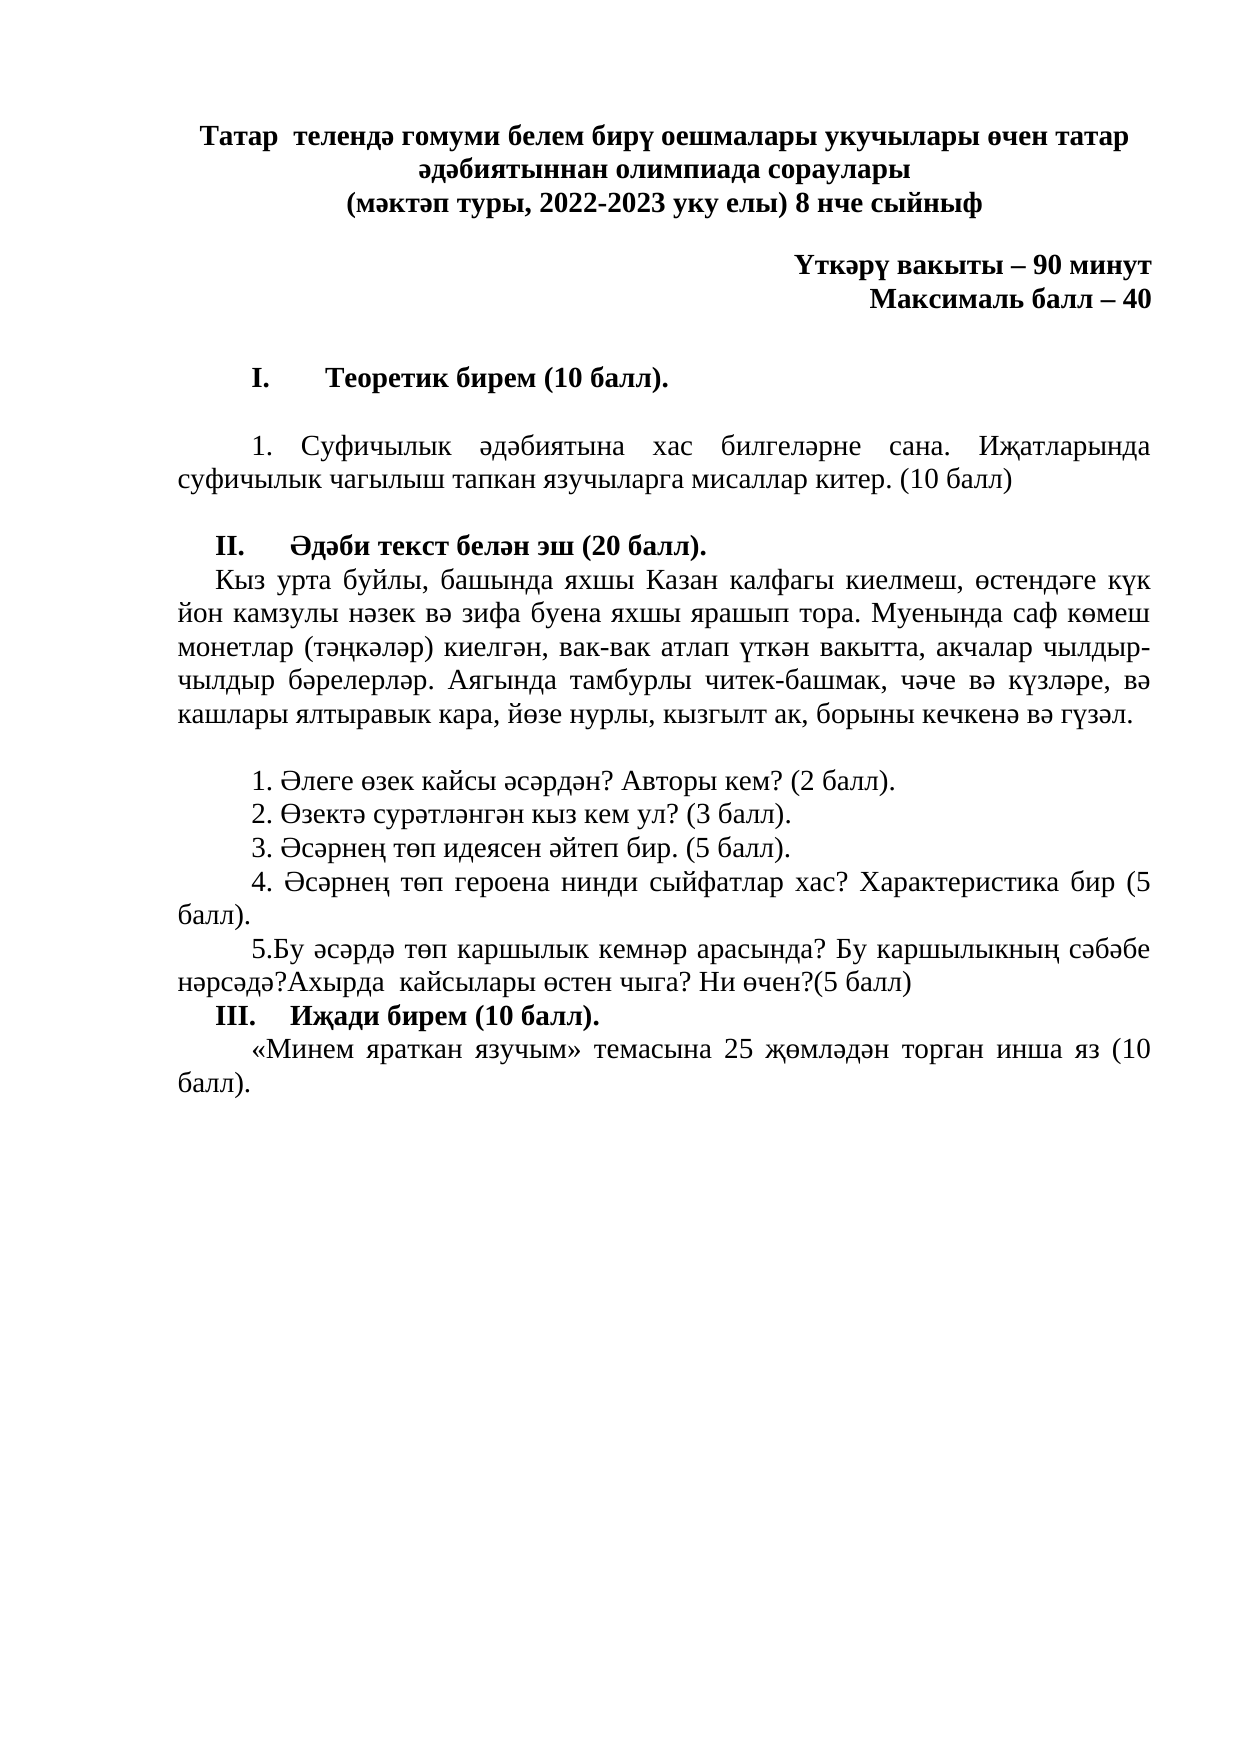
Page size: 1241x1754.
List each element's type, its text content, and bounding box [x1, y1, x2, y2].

list 2. Өзектә сурәтләнгән кыз кем ул? (3 балл). [251, 797, 1152, 830]
text Максималь балл – 40 [177, 281, 1152, 314]
text 5.Бу әсәрдә төп каршылык кемнәр арасында? Бу каршылыкның сәбәбе нәрсәдә?Ахырда кайсылары өстен чыга? Ни өчен?(5 балл) [177, 931, 1152, 998]
text 4. Әсәрнең төп героена нинди сыйфатлар хас? Характеристика бир (5 балл). [177, 864, 1152, 931]
text 1. Суфичылык әдәбиятына хас билгеләрне сана. Иҗатларында суфичылык чагылыш тапкан язучыларга мисаллар китер. (10 балл) [177, 428, 1152, 495]
list Әдәби текст белән эш (20 балл). [215, 528, 1152, 562]
list «Минем яраткан язучым» темасына 25 җөмләдән торган инша яз (10 балл). [177, 1031, 1152, 1098]
list 1. Әлеге өзек кайсы әсәрдән? Авторы кем? (2 балл). [251, 763, 1152, 797]
text 3. Әсәрнең төп идеясен әйтеп бир. (5 балл). [177, 830, 1152, 864]
text (мәктәп туры, 2022-2023 уку елы) 8 нче сыйныф [177, 185, 1152, 219]
text Татар телендә гомуми белем бирү оешмалары укучылары өчен татар әдәбиятыннан олимпиада сораулары [177, 118, 1152, 185]
list Теоретик бирем (10 балл). [177, 361, 1152, 394]
list Иҗади бирем (10 балл). [215, 998, 1152, 1031]
text Кыз урта буйлы, башында яхшы Казан калфагы киелмеш, өстендәге күк йон камзулы нәзек вә зифа буена яхшы ярашып тора. Муенында саф көмеш монетлар (тәңкәләр) киелгән, вак-вак атлап үткән вакытта, акчалар чылдыр-чылдыр бәрелерләр. Аягында тамбурлы читек-башмак, чәче вә күзләре, вә кашлары ялтыравык кара, йөзе нурлы, кызгылт ак, борыны кечкенә вә гүзәл. [177, 562, 1152, 729]
text Үткәрү вакыты – 90 минут [177, 247, 1152, 281]
